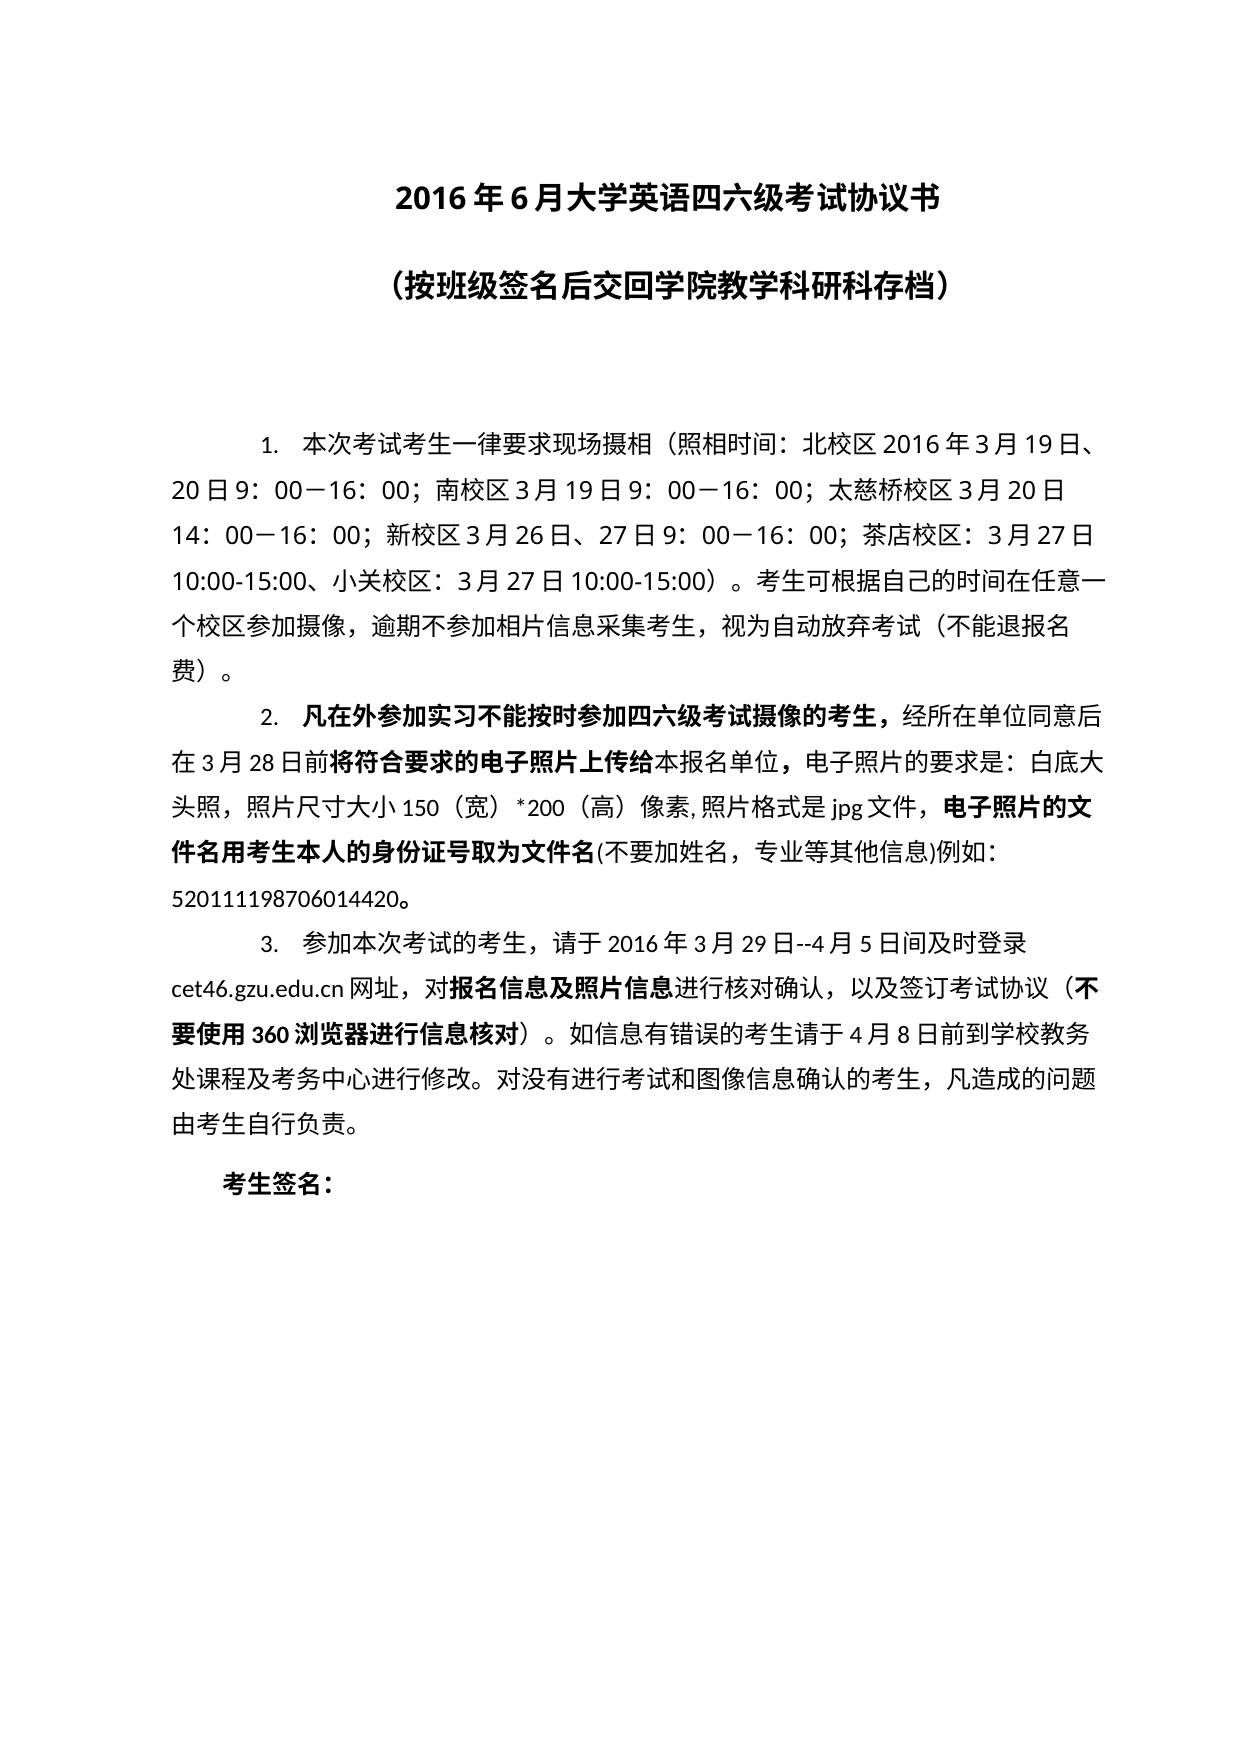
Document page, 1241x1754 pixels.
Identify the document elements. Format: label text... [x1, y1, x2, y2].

list 参加本次考试的考生，请于2016年3月29日--4月5日间及时登录cet46.gzu.edu.cn网址，对报名信息及照片信息进行核对确认，以及签订考试协议（不要使用360浏览器进行信息核对）。如信息有错误的考生请于4月8日前到学校教务处课程及考务中心进行修改。对没有进行考试和图像信息确认的考生，凡造成的问题由考生自行负责。 [171, 923, 1106, 1141]
list 本次考试考生一律要求现场摄相（照相时间：北校区2016年3月19日、20日9：00－16：00；南校区3月19日9：00－16：00；太慈桥校区3月20日14：00－16：00；新校区3月26日、27日9：00－16：00；茶店校区：3月27日10:00-15:00、小关校区：3月27日10:00-15:00）。考生可根据自己的时间在任意一个校区参加摄像，逾期不参加相片信息采集考生，视为自动放弃考试（不能退报名费）。 [171, 425, 1106, 688]
text 考生签名： [171, 1150, 1106, 1215]
text 2016年6月大学英语四六级考试协议书 [171, 163, 1106, 228]
list 凡在外参加实习不能按时参加四六级考试摄像的考生，经所在单位同意后在3月28日前将符合要求的电子照片上传给本报名单位，电子照片的要求是：白底大头照，照片尺寸大小150（宽）*200（高）像素, 照片格式是jpg文件，电子照片的文件名用考生本人的身份证号取为文件名(不要加姓名，专业等其他信息)例如：520111198706014420。 [171, 697, 1106, 914]
text （按班级签名后交回学院教学科研科存档） [171, 251, 1106, 316]
